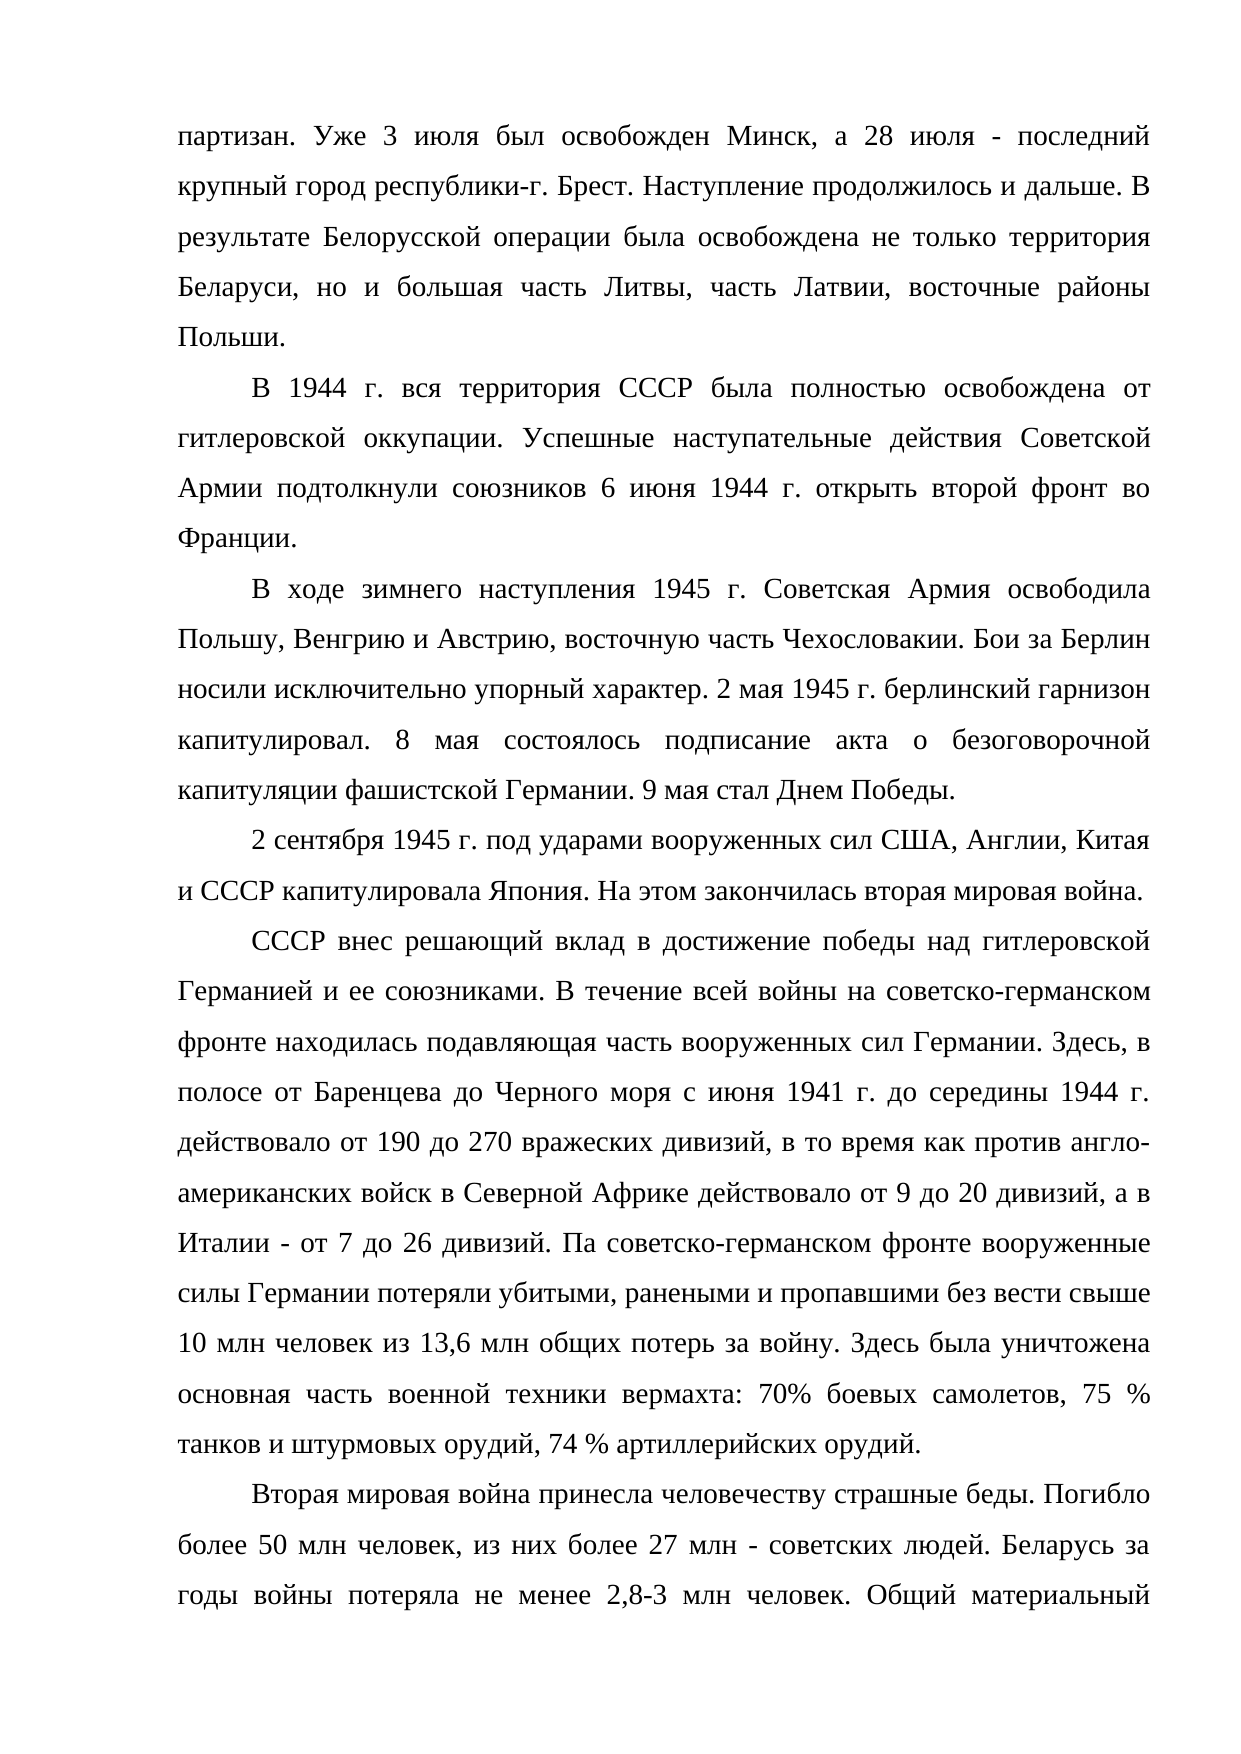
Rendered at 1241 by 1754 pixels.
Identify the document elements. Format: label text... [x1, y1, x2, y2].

text В ходе зимнего наступления . Советская Армия освободила Польшу, Венгрию и Австрию, восточную часть Чехословакии. Бои за Берлин носили исключительно упорный характер. 2 мая . берлинский гарнизон капитулировал. 8 мая состоялось подписание акта о безоговорочной капитуляции фашистской Германии. 9 мая стал Днем Победы. [177, 571, 1152, 806]
text 2 сентября . под ударами вооруженных сил США, Англии, Китая и СССР капитулировала Япония. На этом закончилась вторая мировая война. [177, 822, 1152, 906]
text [177, 118, 1152, 353]
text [177, 1477, 1152, 1611]
text В . вся территория СССР была полностью освобождена от гитлеровской оккупации. Успешные наступательные действия Советской Армии подтолкнули союзников 6 июня . открыть второй фронт во Франции. [177, 370, 1152, 554]
text СССР внес решающий вклад в достижение победы над гитлеровской Германией и ее союзниками. В течение всей войны на советско-германском фронте находилась подавляющая часть вооруженных сил Германии. Здесь, в полосе от Баренцева до Черного моря с июня . до середины . действовало от 190 до 270 вражеских дивизий, в то время как против англо-американских войск в Северной Африке действовало от 9 до 20 дивизий, а в Италии - от 7 до 26 дивизий. Па советско-германском фронте вооруженные силы Германии потеряли убитыми, ранеными и пропавшими без вести свыше 10 млн человек из 13,6 млн общих потерь за войну. Здесь была уничтожена основная часть военной техники вермахта: 70% боевых самолетов, 75 % танков и штурмовых орудий, 74 % артиллерийских орудий. [177, 923, 1152, 1460]
